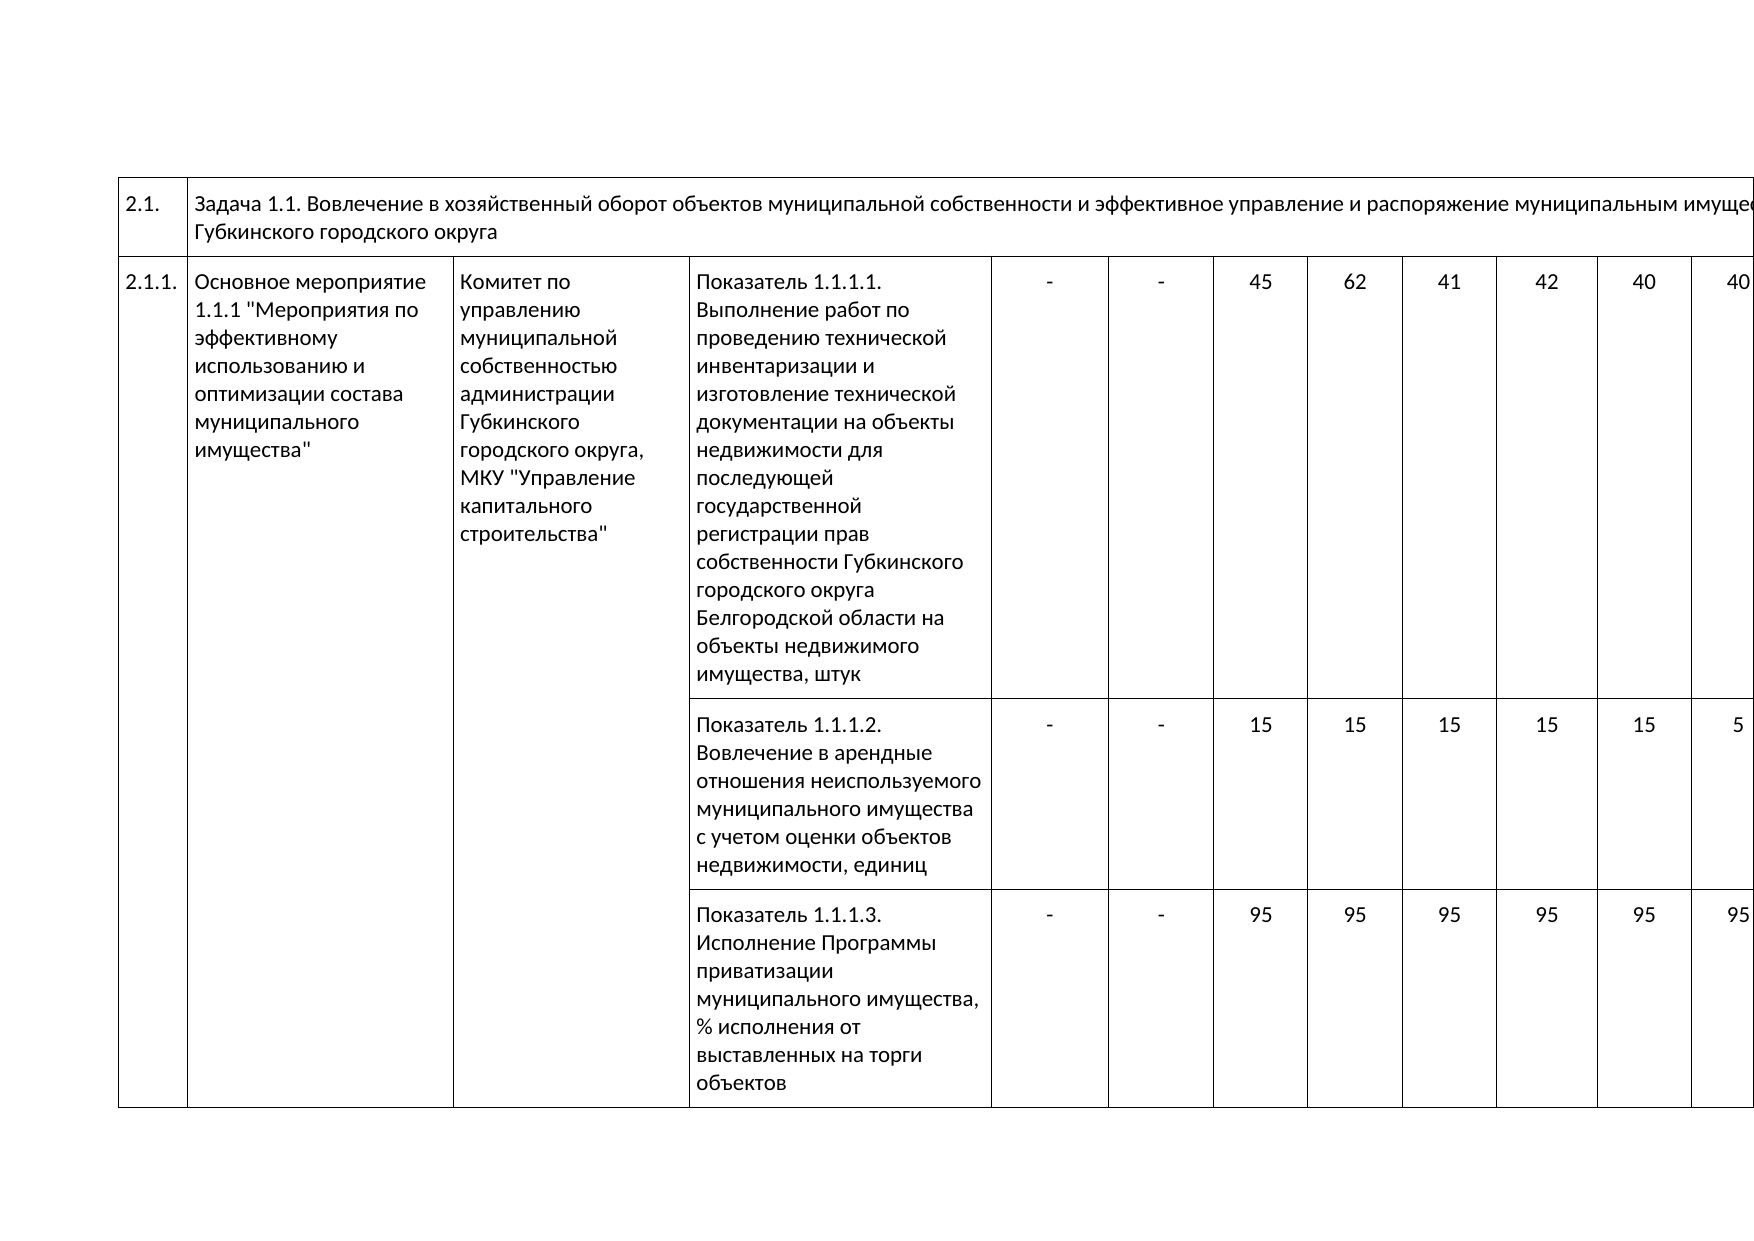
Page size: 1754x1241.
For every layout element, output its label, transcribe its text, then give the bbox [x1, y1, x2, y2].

table_cell 95 [1308, 890, 1402, 1107]
table_cell 95 [1497, 890, 1597, 1107]
table_cell - [992, 890, 1108, 1107]
table_cell 15 [1497, 699, 1597, 888]
table_cell Задача 1.1. Вовлечение в хозяйственный оборот объектов муниципальной собственности и эффективное управление и распоряжение муниципальным имуществом Губкинского городского округа [188, 178, 1753, 256]
table_cell 2.1. [119, 178, 187, 256]
table_cell - [1109, 257, 1213, 698]
table_cell 40 [1692, 257, 1753, 698]
table_cell 42 [1497, 257, 1597, 698]
table_cell Показатель 1.1.1.3. Исполнение Программы приватизации муниципального имущества, % исполнения от выставленных на торги объектов [690, 890, 991, 1107]
table_cell 95 [1214, 890, 1307, 1107]
table_cell - [1109, 890, 1213, 1107]
table_cell Показатель 1.1.1.2. Вовлечение в арендные отношения неиспользуемого муниципального имущества с учетом оценки объектов недвижимости, единиц [690, 699, 991, 888]
table_cell 15 [1214, 699, 1307, 888]
table_cell 15 [1308, 699, 1402, 888]
table_cell 40 [1598, 257, 1691, 698]
table_cell 2.1.1. [119, 257, 187, 1107]
table_cell 62 [1308, 257, 1402, 698]
table_cell 45 [1214, 257, 1307, 698]
table_cell 95 [1692, 890, 1753, 1107]
table_cell Показатель 1.1.1.1. Выполнение работ по проведению технической инвентаризации и изготовление технической документации на объекты недвижимости для последующей государственной регистрации прав собственности Губкинского городского округа Белгородской области на объекты недвижимого имущества, штук [690, 257, 991, 698]
table_cell 15 [1403, 699, 1496, 888]
table_cell Основное мероприятие 1.1.1 "Мероприятия по эффективному использованию и оптимизации состава муниципального имущества" [188, 257, 453, 1107]
table_cell 95 [1598, 890, 1691, 1107]
table_cell 41 [1403, 257, 1496, 698]
table_cell - [992, 699, 1108, 888]
table_cell 15 [1598, 699, 1691, 888]
table_cell 95 [1403, 890, 1496, 1107]
table_cell - [1109, 699, 1213, 888]
table_cell - [992, 257, 1108, 698]
table_cell Комитет по управлению муниципальной собственностью администрации Губкинского городского округа, МКУ "Управление капитального строительства" [454, 257, 689, 1107]
table_cell 5 [1692, 699, 1753, 888]
